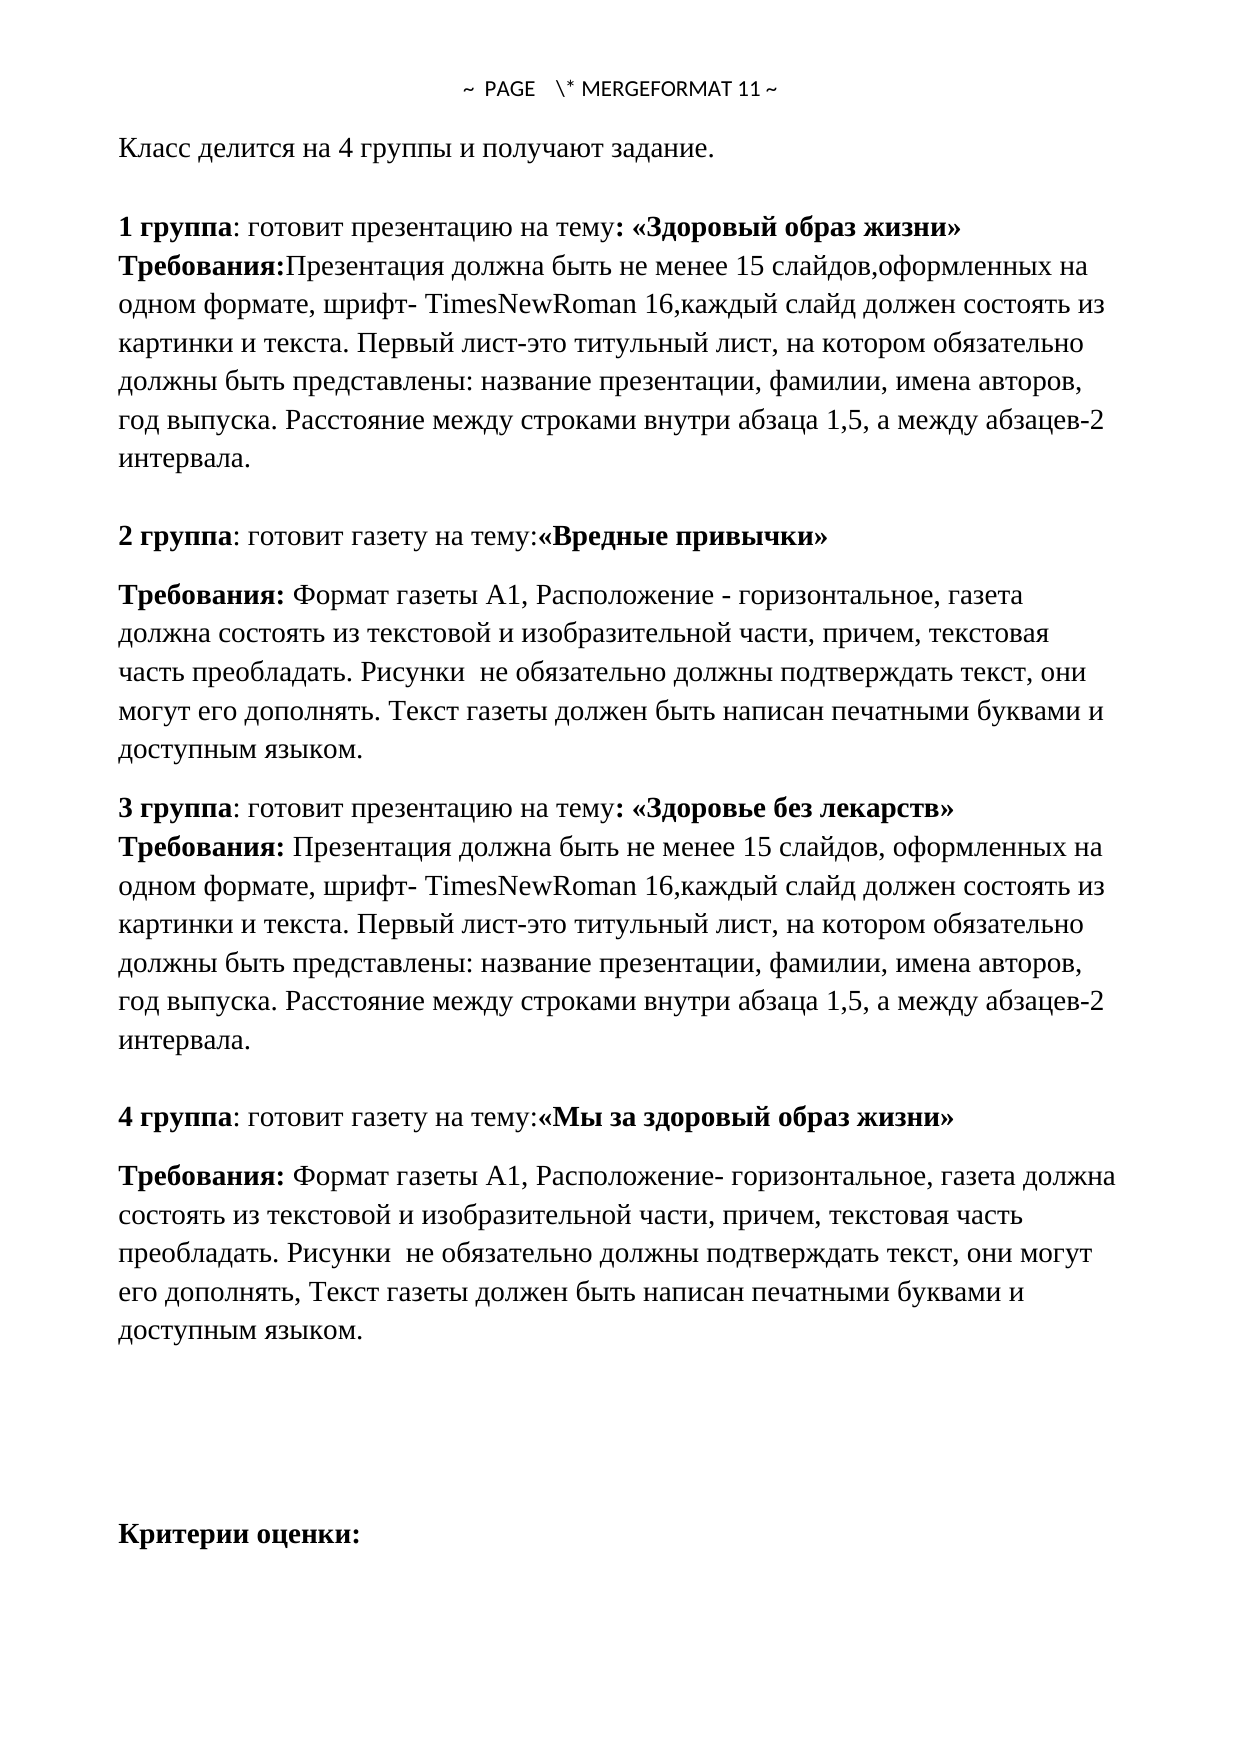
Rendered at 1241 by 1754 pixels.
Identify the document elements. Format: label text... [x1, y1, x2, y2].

text 2 группа: готовит газету на тему:«Вредные привычки» [118, 518, 1122, 551]
text Класс делится на 4 группы и получают задание. [118, 130, 1122, 163]
text 4 группа: готовит газету на тему:«Мы за здоровый образ жизни» [118, 1099, 1122, 1132]
text 3 группа: готовит презентацию на тему: «Здоровье без лекарств» [118, 791, 1122, 824]
text 1 группа: готовит презентацию на тему: «Здоровый образ жизни» [118, 209, 1122, 243]
text Требования: Презентация должна быть не менее 15 слайдов, оформленных на одном формате, шрифт- TimesNewRoman 16,каждый слайд должен состоять из картинки и текста. Первый лист-это титульный лист, на котором обязательно должны быть представлены: название презентации, фамилии, имена авторов, год выпуска. Расстояние между строками внутри абзаца 1,5, а между абзацев-2 интервала. [118, 829, 1122, 1055]
text Требования: Формат газеты А1, Расположение - горизонтальное, газета должна состоять из текстовой и изобразительной части, причем, текстовая часть преобладать. Рисунки не обязательно должны подтверждать текст, они могут его дополнять. Текст газеты должен быть написан печатными буквами и доступным языком. [118, 577, 1122, 765]
text Требования: Формат газеты А1, Расположение- горизонтальное, газета должна состоять из текстовой и изобразительной части, причем, текстовая часть преобладать. Рисунки не обязательно должны подтверждать текст, они могут его дополнять, Текст газеты должен быть написан печатными буквами и доступным языком. [118, 1158, 1122, 1346]
text Критерии оценки: [118, 1517, 1122, 1550]
text Требования:Презентация должна быть не менее 15 слайдов,оформленных на одном формате, шрифт- TimesNewRoman 16,каждый слайд должен состоять из картинки и текста. Первый лист-это титульный лист, на котором обязательно должны быть представлены: название презентации, фамилии, имена авторов, год выпуска. Расстояние между строками внутри абзаца 1,5, а между абзацев-2 интервала. [118, 248, 1122, 474]
